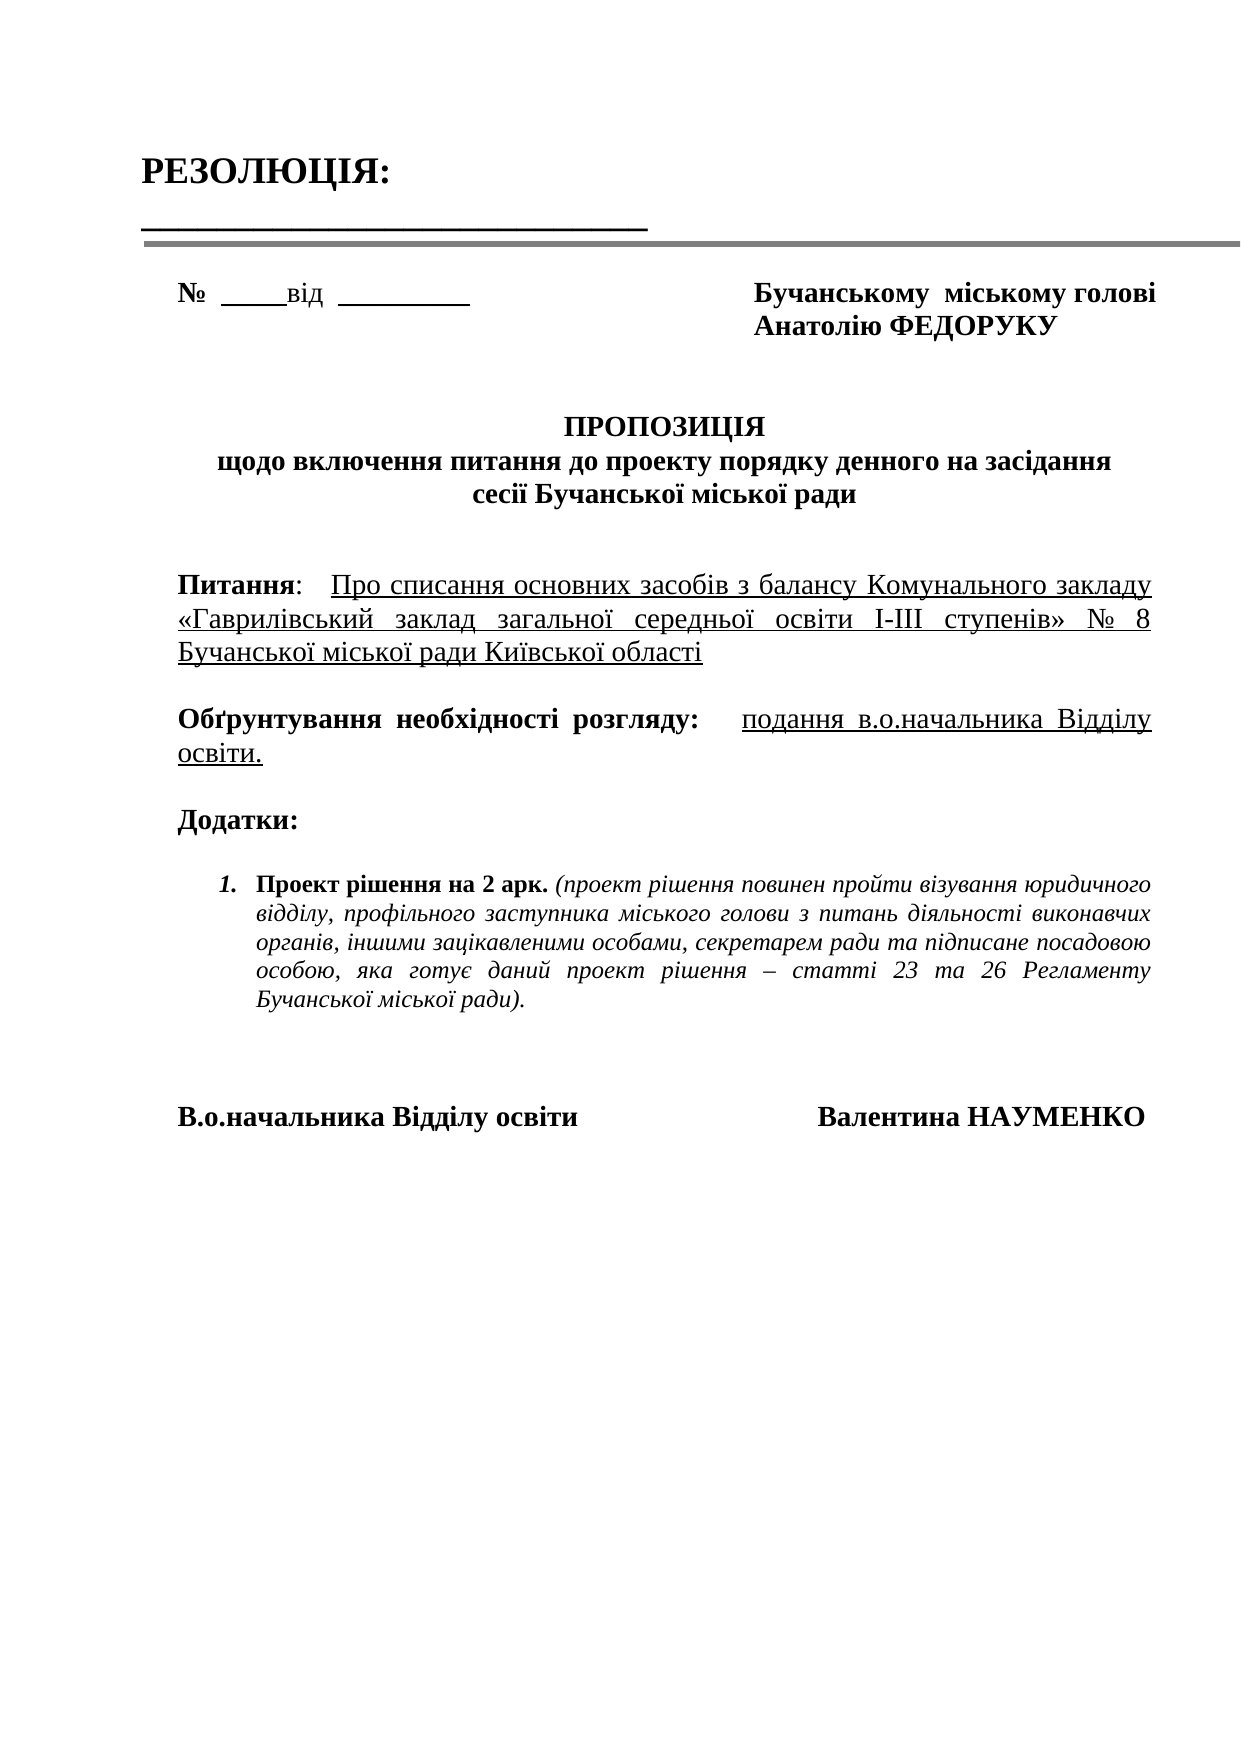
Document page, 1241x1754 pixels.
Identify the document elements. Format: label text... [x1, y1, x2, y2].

table_header № ____ від _________ [166, 275, 738, 342]
list Проект рішення на 2 арк. (проект рішення повинен пройти візування юридичного відділу, профільного заступника міського голови з питань діяльності виконавчих органів, іншими зацікавленими особами, секретарем ради та підписане посадовою особою, яка готує даний проект рішення – статті 23 та 26 Регламенту Бучанської міської ради). [218, 869, 1152, 1013]
text ПРОПОЗИЦІЯ [177, 409, 1152, 443]
table_header нському міському голові Анатолію ФЕДОРУКУ [738, 275, 1196, 342]
text В.о.начальника Відділу освіти Валентина НАУМЕНКО [177, 1099, 1152, 1133]
text Додатки: [177, 802, 1134, 836]
text щодо включення питання до проекту порядку денного на засідання [177, 443, 1152, 476]
text Обґрунтування необхідності розгляду: подання в.о.начальника Відділу освіти. [177, 701, 1152, 768]
text Питання: Про списання основних засобів з балансу Комунального закладу «Гаврилівський заклад загальної середньої освіти І-ІІІ ступенів» № 8 Бучанської міської ради Київської області [177, 567, 1152, 668]
text сесії Бучанської міської ради [177, 476, 1152, 510]
